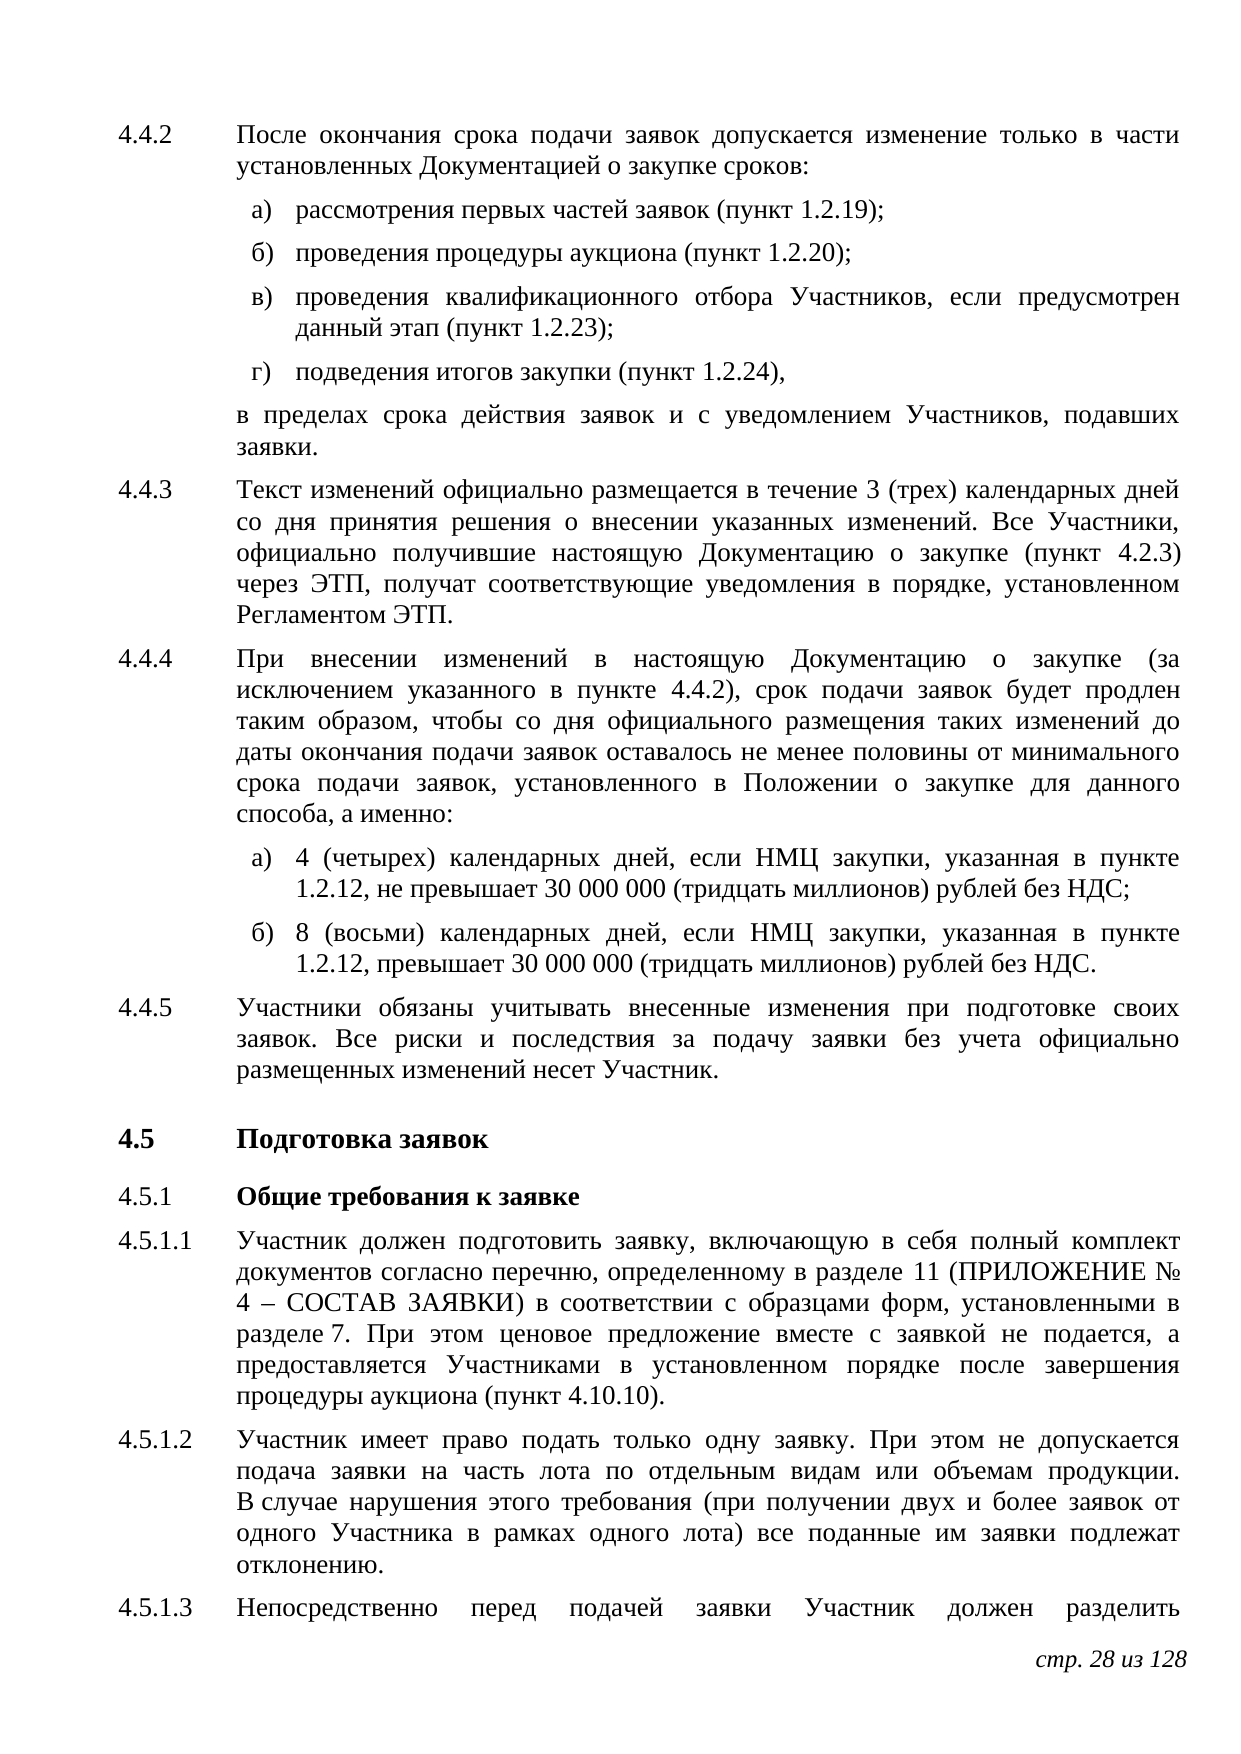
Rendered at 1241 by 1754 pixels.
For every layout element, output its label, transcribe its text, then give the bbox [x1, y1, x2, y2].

list 4 (четырех) календарных дней, если НМЦ закупки, указанная в пункте 1.2.12, не превышает 30 000 000 (тридцать миллионов) рублей без НДС; [251, 841, 1181, 903]
list Участник имеет право подать только одну заявку. При этом не допускается подача заявки на часть лота по отдельным видам или объемам продукции. В случае нарушения этого требования (при получении двух и более заявок от одного Участника в рамках одного лота) все поданные им заявки подлежат отклонению. [118, 1423, 1181, 1579]
list 8 (восьми) календарных дней, если НМЦ закупки, указанная в пункте 1.2.12, превышает 30 000 000 (тридцать миллионов) рублей без НДС. [251, 916, 1181, 978]
list проведения квалификационного отбора Участников, если предусмотрен данный этап (пункт 1.2.23); [251, 280, 1181, 342]
list рассмотрения первых частей заявок (пункт 1.2.19); [251, 193, 1181, 224]
text Текст изменений официально размещается в течение 3 (трех) календарных дней со дня принятия решения о внесении указанных изменений. Все Участники, официально получившие настоящую Документацию о закупке (пункт 4.2.3) через ЭТП, получат соответствующие уведомления в порядке, установленном Регламентом ЭТП. [118, 473, 1181, 629]
list в пределах срока действия заявок и с уведомлением Участников, подавших заявки. [236, 399, 1181, 461]
text Общие требования к заявке [118, 1180, 1181, 1211]
text После окончания срока подачи заявок допускается изменение только в части установленных Документацией о закупке сроков: [118, 118, 1181, 180]
list проведения процедуры аукциона (пункт 1.2.20); [251, 237, 1181, 268]
text Участники обязаны учитывать внесенные изменения при подготовке своих заявок. Все риски и последствия за подачу заявки без учета официально размещенных изменений несет Участник. [118, 991, 1181, 1084]
list подведения итогов закупки (пункт 1.2.24), [251, 355, 1181, 386]
list Участник должен подготовить заявку, включающую в себя полный комплект документов согласно перечню, определенному в разделе 11 (ПРИЛОЖЕНИЕ № 4 – СОСТАВ ЗАЯВКИ) в соответствии с образцами форм, установленными в разделе 7. При этом ценовое предложение вместе с заявкой не подается, а предоставляется Участниками в установленном порядке после завершения процедуры аукциона (пункт 4.10.10). [118, 1224, 1181, 1411]
text При внесении изменений в настоящую Документацию о закупке (за исключением указанного в пункте 4.4.2), срок подачи заявок будет продлен таким образом, чтобы со дня официального размещения таких изменений до даты окончания подачи заявок оставалось не менее половины от минимального срока подачи заявок, установленного в Положении о закупке для данного способа, а именно: [118, 642, 1181, 828]
subtitle Подготовка заявок [118, 1122, 1181, 1155]
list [118, 1591, 1181, 1622]
